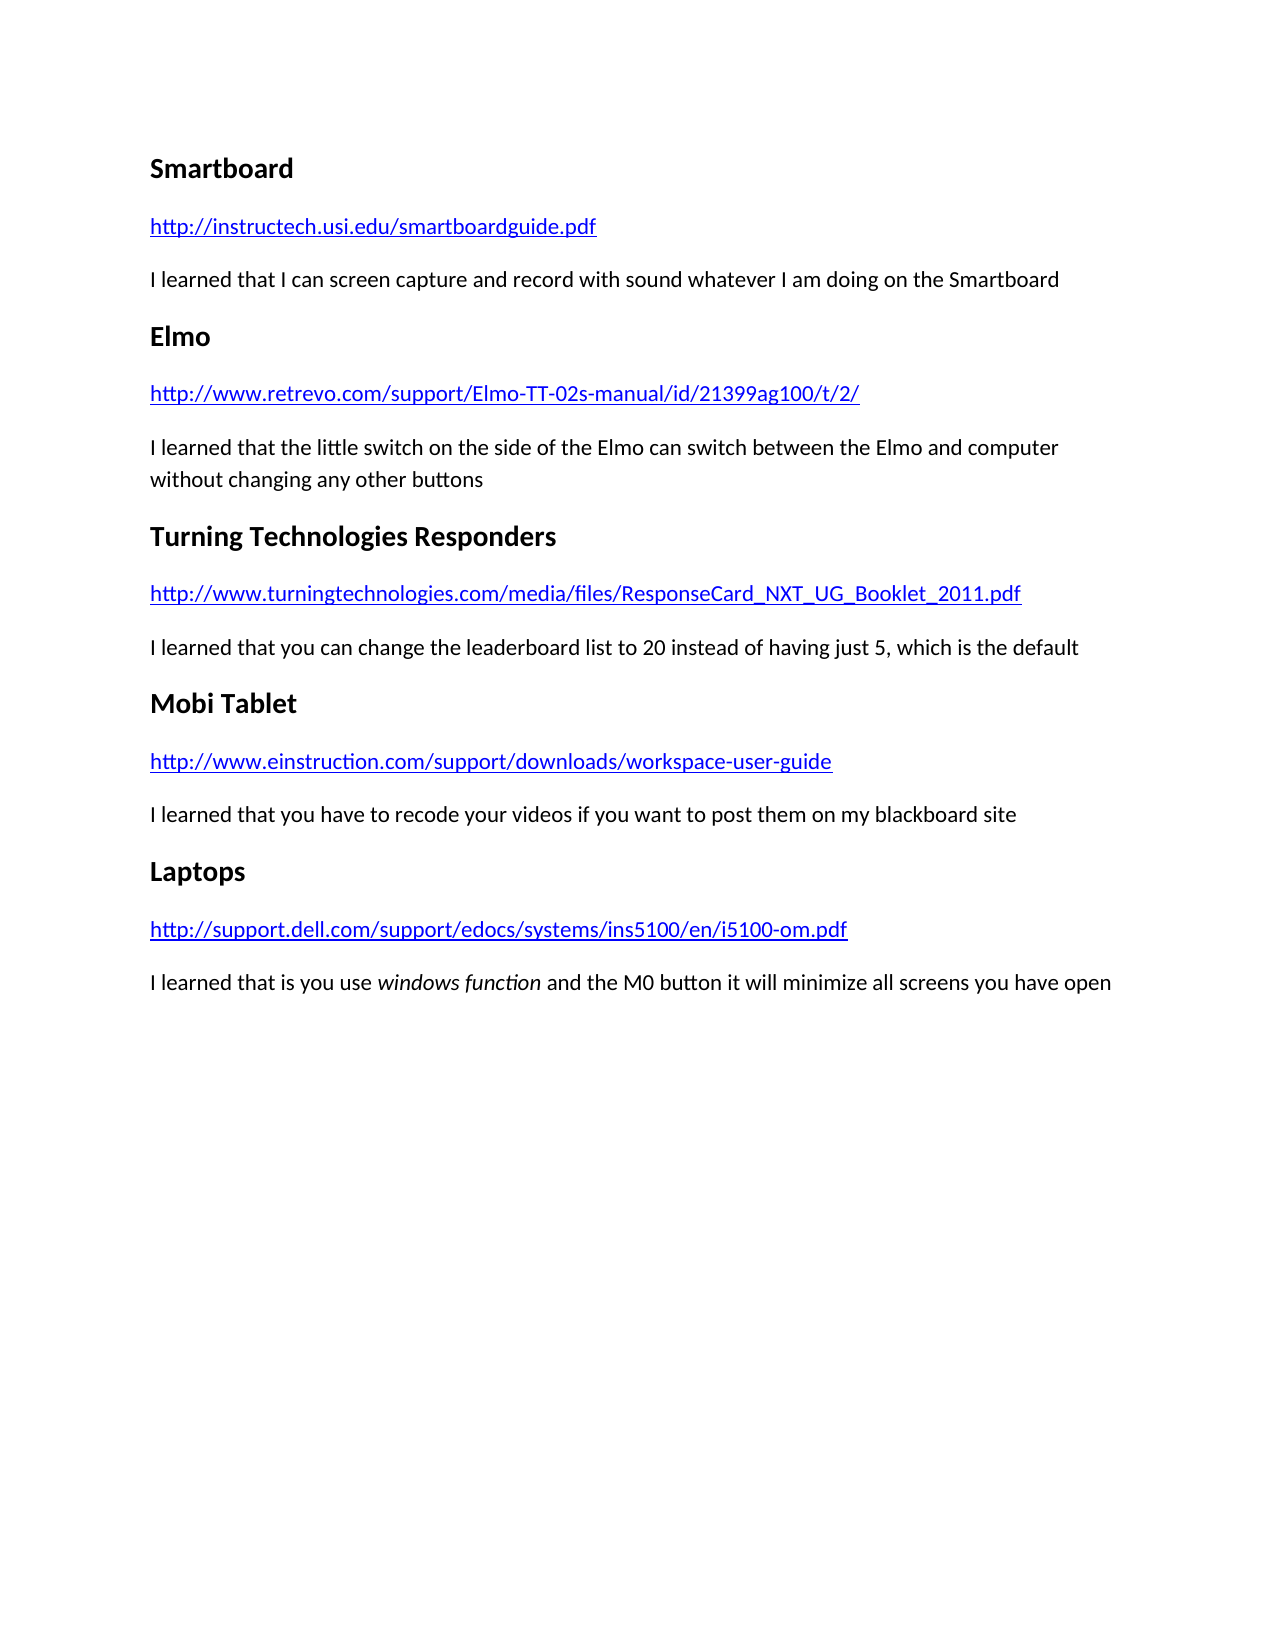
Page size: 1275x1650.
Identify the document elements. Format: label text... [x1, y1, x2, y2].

text I learned that you have to recode your videos if you want to post them on my blackboard site [150, 800, 1125, 828]
text http://instructech.usi.edu/smartboardguide.pdf [150, 212, 1125, 240]
text I learned that I can screen capture and record with sound whatever I am doing on the Smartboard [150, 265, 1125, 293]
text I learned that the little switch on the side of the Elmo can switch between the Elmo and computer without changing any other buttons [150, 433, 1125, 493]
text http://www.retrevo.com/support/Elmo-TT-02s-manual/id/21399ag100/t/2/ [150, 379, 1125, 408]
text http://www.einstruction.com/support/downloads/workspace-user-guide [150, 747, 1125, 775]
text Laptops [150, 853, 1125, 889]
text Mobi Tablet [150, 686, 1125, 721]
text Turning Technologies Responders [150, 518, 1125, 553]
text http://www.turningtechnologies.com/media/files/ResponseCard_NXT_UG_Booklet_2011.pdf [150, 579, 1125, 608]
text http://support.dell.com/support/edocs/systems/ins5100/en/i5100-om.pdf [150, 915, 1125, 943]
text Smartboard [150, 150, 1125, 186]
text I learned that is you use windows function and the M0 button it will minimize all screens you have open [150, 968, 1125, 996]
text Elmo [150, 318, 1125, 353]
text I learned that you can change the leaderboard list to 20 instead of having just 5, which is the default [150, 633, 1125, 661]
